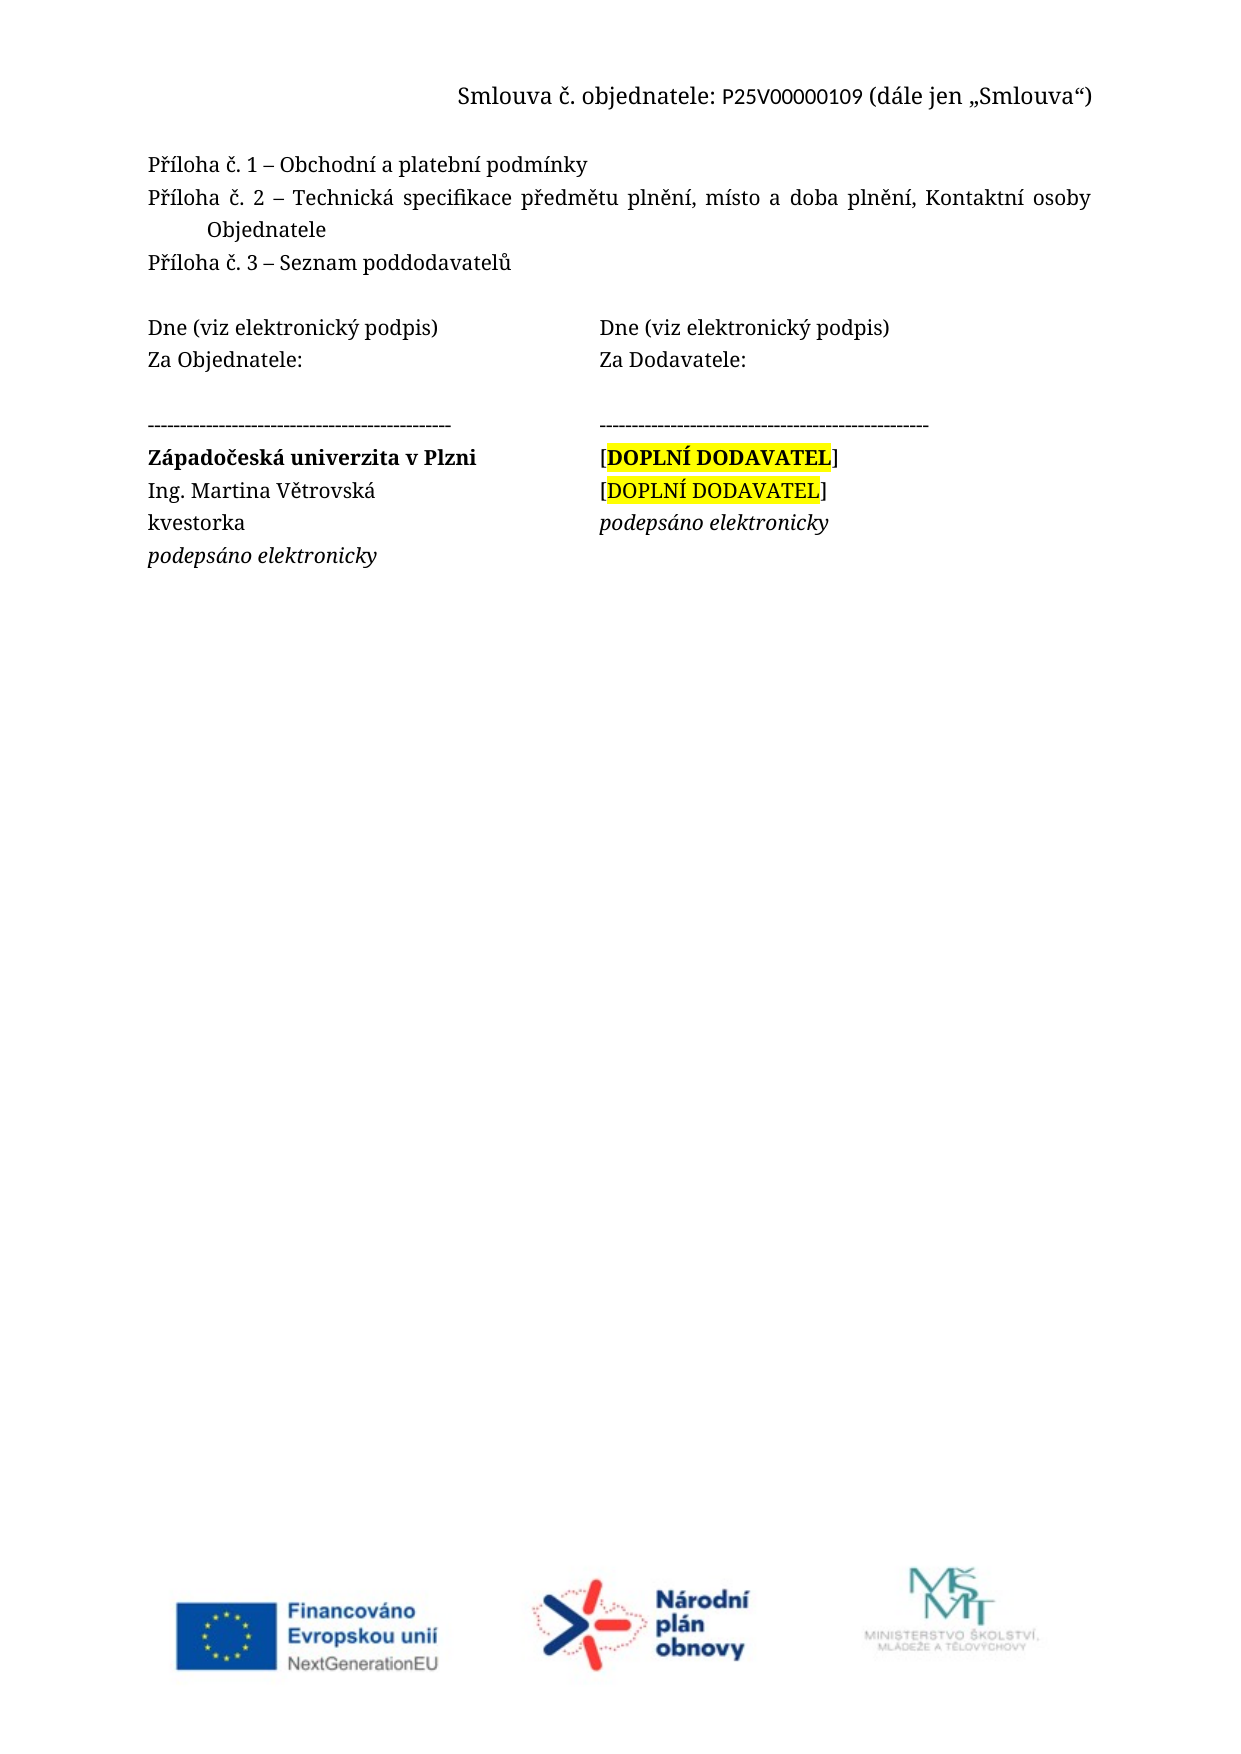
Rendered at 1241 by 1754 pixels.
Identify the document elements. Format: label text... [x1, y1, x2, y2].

table_header Dne (viz elektronický podpis) Za Dodavatele: --------------------------------------------------- [DOPLNÍ DODAVATEL] [DOPLNÍ DODAVATEL] podepsáno elektronicky [588, 313, 1040, 573]
table_header Dne (viz elektronický podpis) Za Objednatele: ----------------------------------------------- Západočeská univerzita v Plzni Ing. Martina Větrovská kvestorka podepsáno elektronicky [136, 313, 588, 573]
text Příloha č. 2 – Technická specifikace předmětu plnění, místo a doba plnění, Kontaktní osoby Objednatele [148, 183, 1093, 244]
picture [147, 1521, 1093, 1698]
text Příloha č. 1 – Obchodní a platební podmínky [148, 150, 1093, 179]
text Příloha č. 3 – Seznam poddodavatelů [148, 248, 1093, 276]
